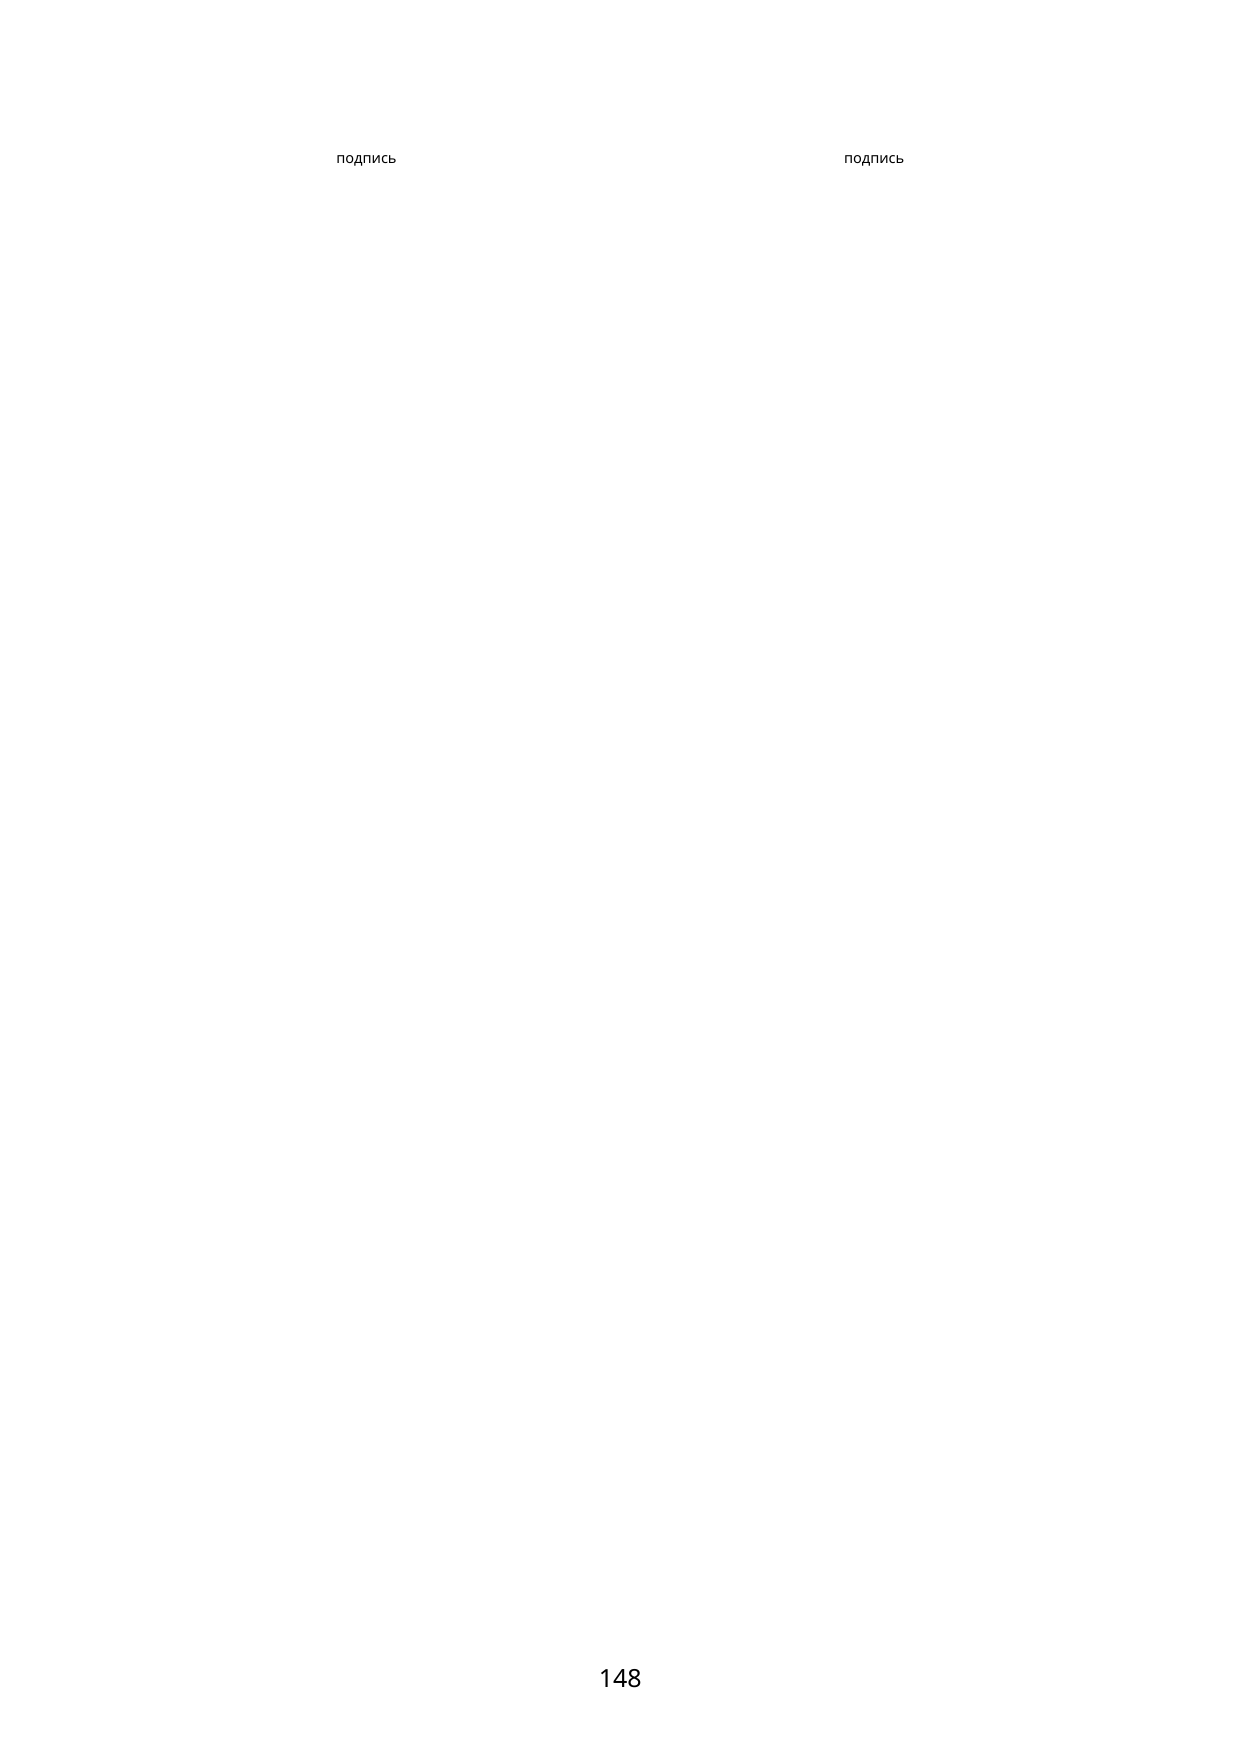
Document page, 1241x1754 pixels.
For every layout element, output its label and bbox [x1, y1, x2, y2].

table_cell [112, 148, 620, 198]
table_cell [620, 148, 1128, 198]
